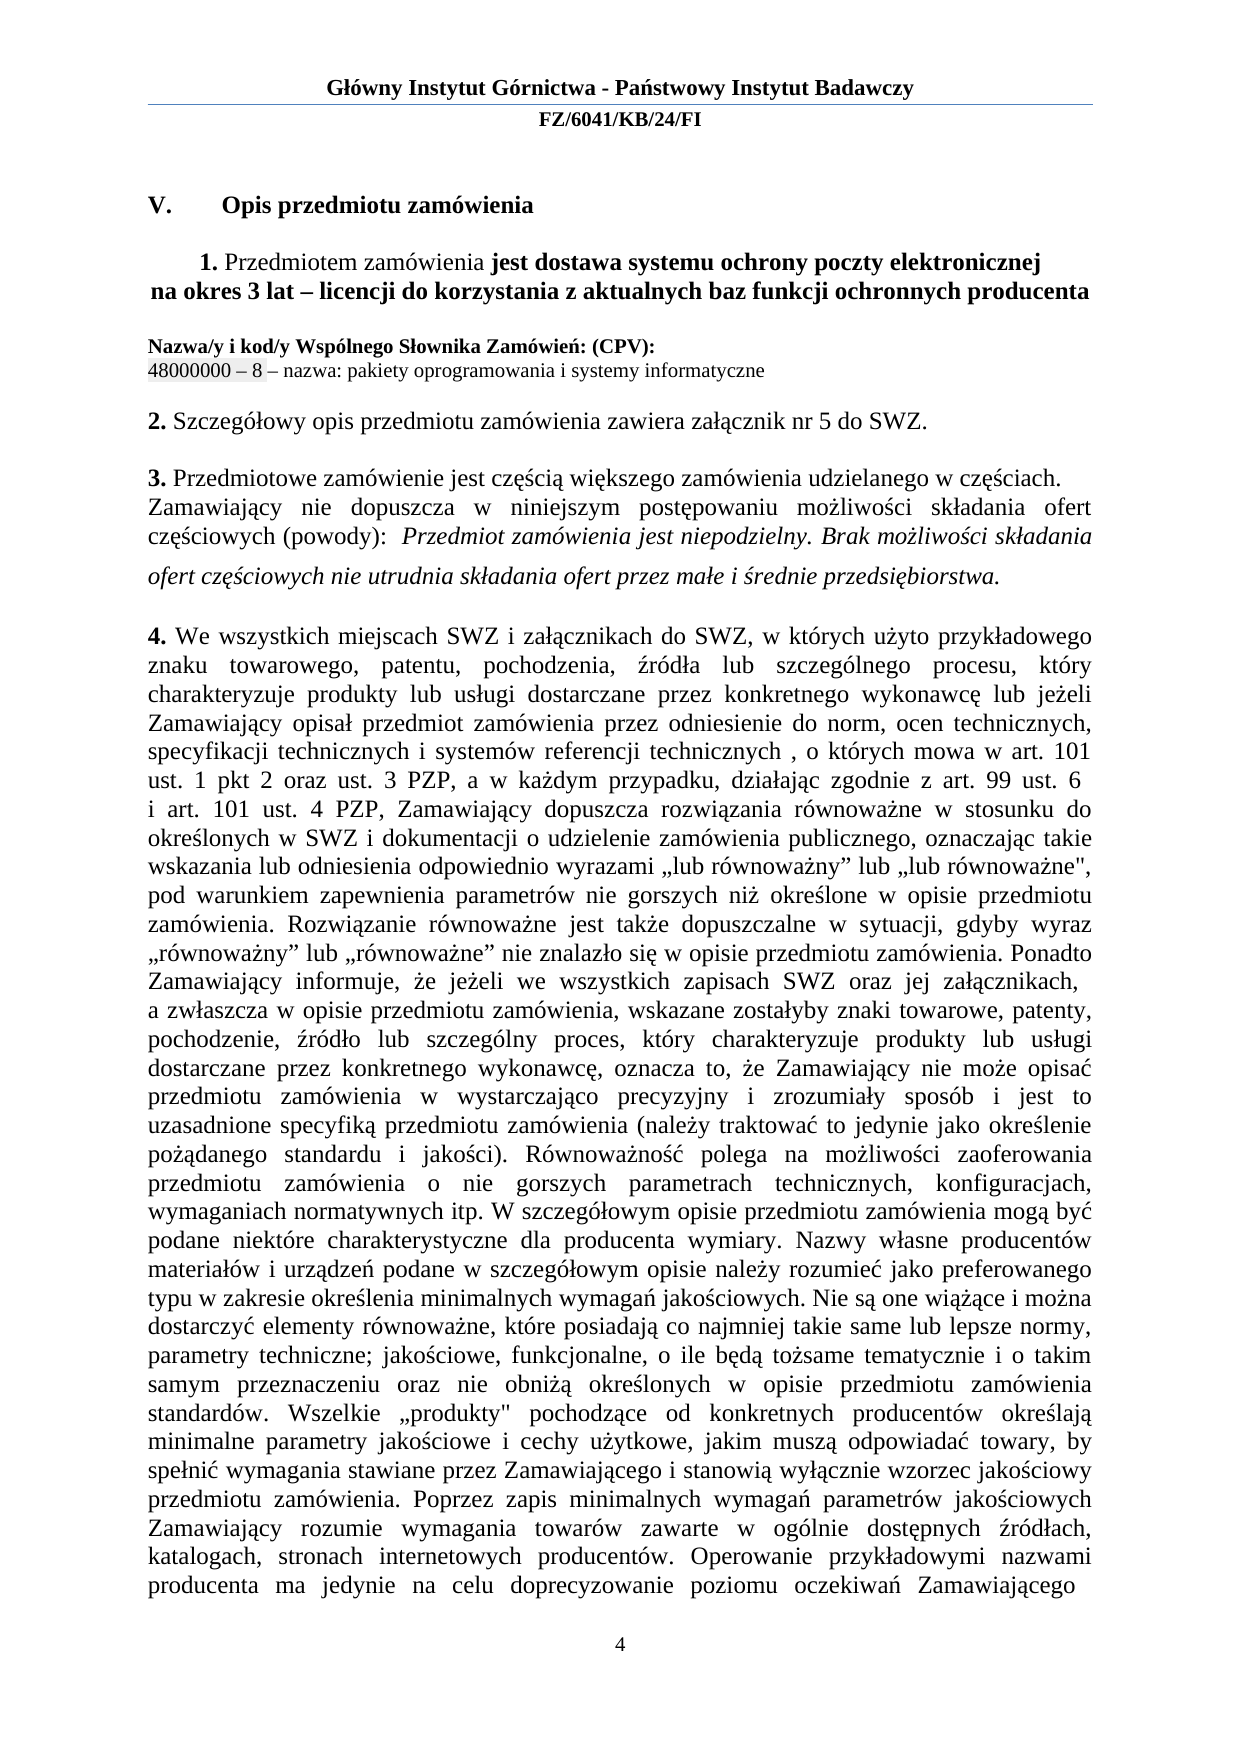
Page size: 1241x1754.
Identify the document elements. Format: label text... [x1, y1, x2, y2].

text Zamawiający nie dopuszcza w niniejszym postępowaniu możliwości składania ofert częściowych (powody): Przedmiot zamówienia jest niepodzielny. Brak możliwości składania ofert częściowych nie utrudnia składania ofert przez małe i średnie przedsiębiorstwa. [148, 492, 1093, 593]
text na okres 3 lat – licencji do korzystania z aktualnych baz funkcji ochronnych producenta [148, 276, 1093, 305]
text 3. Przedmiotowe zamówienie jest częścią większego zamówienia udzielanego w częściach. [148, 463, 1093, 492]
text Nazwa/y i kod/y Wspólnego Słownika Zamówień: (CPV): 48000000 – 8 – nazwa: pakiety oprogramowania i systemy informatyczne [148, 333, 1093, 382]
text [148, 621, 1093, 1599]
text V. Opis przedmiotu zamówienia [148, 190, 1093, 218]
text 2. Szczegółowy opis przedmiotu zamówienia zawiera załącznik nr 5 do SWZ. [148, 406, 1093, 434]
text 1. Przedmiotem zamówienia jest dostawa systemu ochrony poczty elektronicznej [148, 247, 1093, 276]
